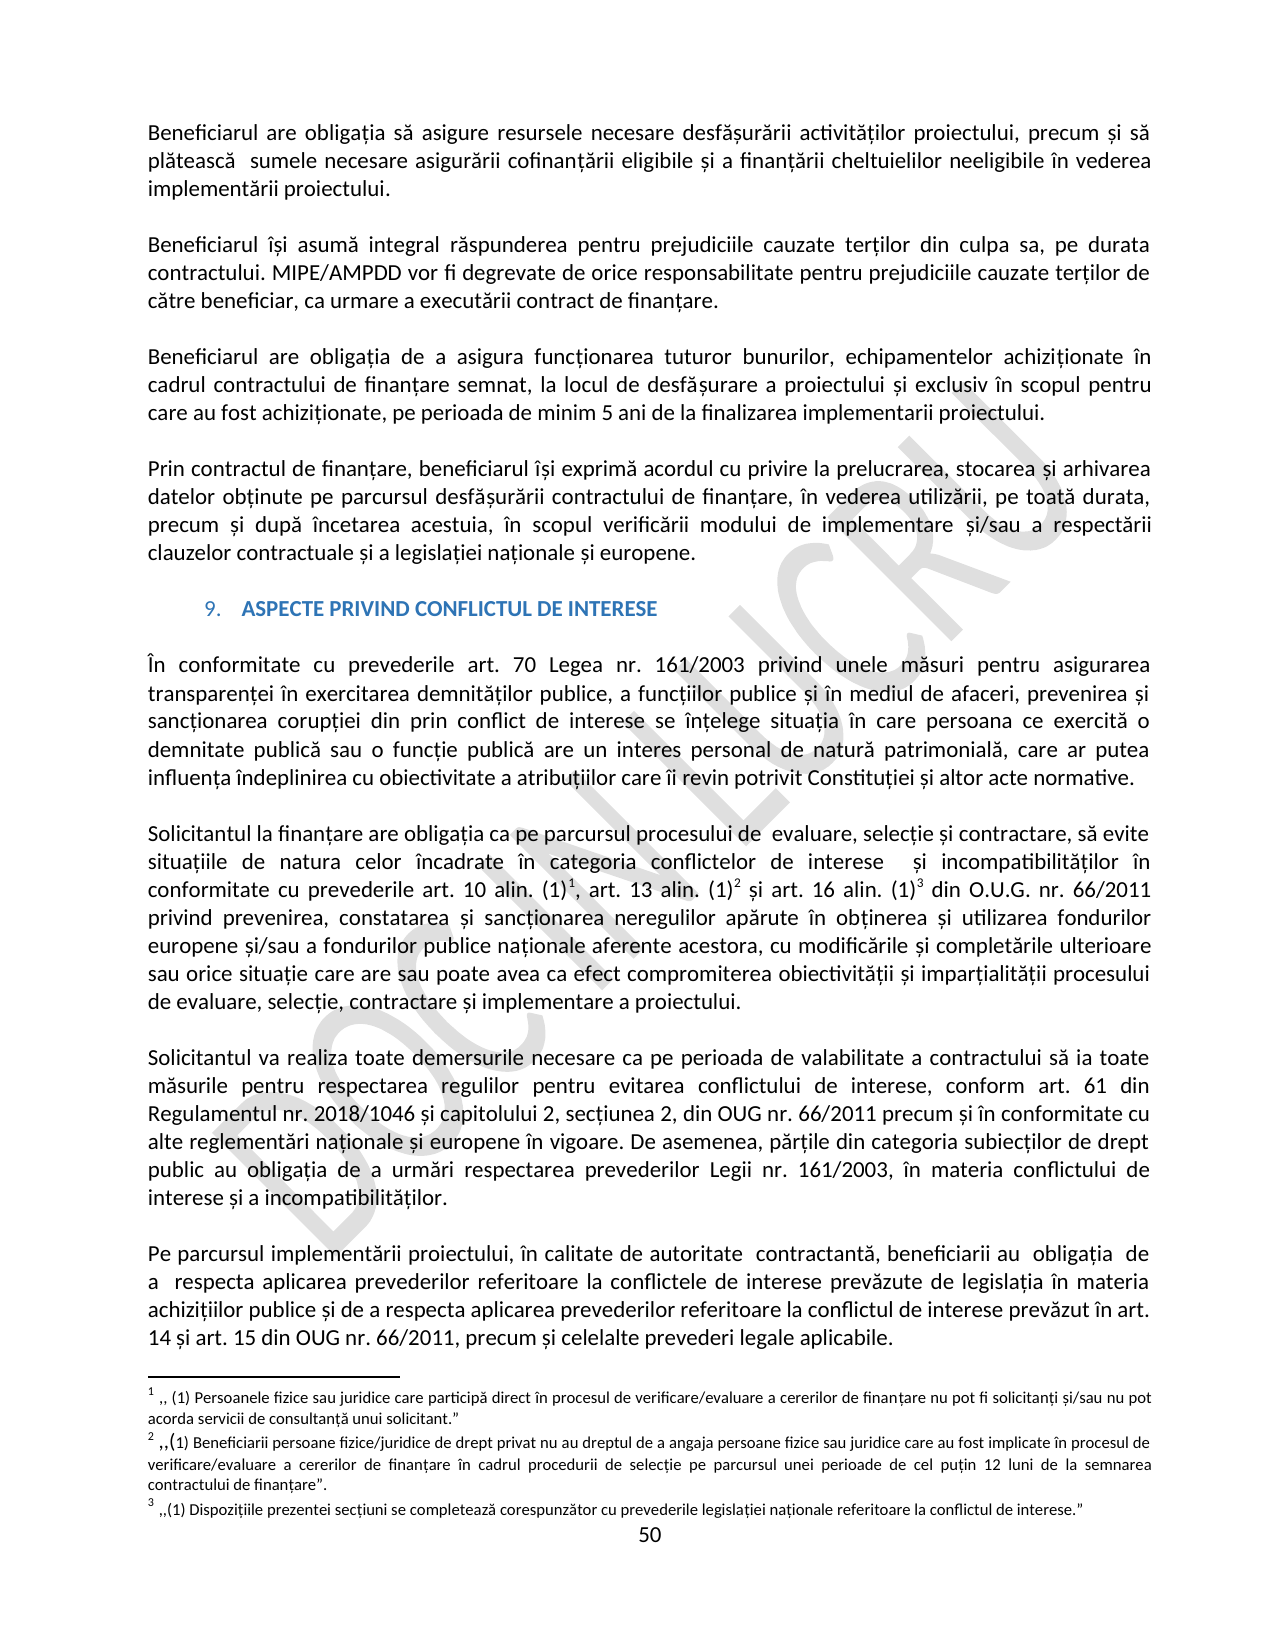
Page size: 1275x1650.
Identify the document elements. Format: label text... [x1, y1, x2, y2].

list Solicitantul va realiza toate demersurile necesare ca pe perioada de valabilitate a contractului să ia toate măsurile pentru respectarea regulilor pentru evitarea conflictului de interese, conform art. 61 din Regulamentul nr. 2018/1046 și capitolului 2, secțiunea 2, din OUG nr. 66/2011 precum și în conformitate cu alte reglementări naționale și europene în vigoare. De asemenea, părțile din categoria subiecților de drept public au obligația de a urmări respectarea prevederilor Legii nr. 161/2003, în materia conflictului de interese și a incompatibilităților. [148, 1043, 1152, 1211]
list Solicitantul la finanțare are obligația ca pe parcursul procesului de evaluare, selecție și contractare, să evite situațiile de natura celor încadrate în categoria conflictelor de interese și incompatibilităților în conformitate cu prevederile art. 10 alin. (1), art. 13 alin. (1) şi art. 16 alin. (1) din O.U.G. nr. 66/2011 privind prevenirea, constatarea şi sancţionarea neregulilor apărute în obţinerea şi utilizarea fondurilor europene şi/sau a fondurilor publice naţionale aferente acestora, cu modificările şi completările ulterioare sau orice situație care are sau poate avea ca efect compromiterea obiectivității și imparțialității procesului de evaluare, selecție, contractare și implementare a proiectului. [148, 819, 1152, 1015]
list Beneficiarul are obligaţia de a asigura funcţionarea tuturor bunurilor, echipamentelor achiziţionate în cadrul contractului de finanțare semnat, la locul de desfăşurare a proiectului şi exclusiv în scopul pentru care au fost achiziţionate, pe perioada de minim 5 ani de la finalizarea implementarii proiectului. [148, 342, 1152, 426]
list În conformitate cu prevederile art. 70 Legea nr. 161/2003 privind unele măsuri pentru asigurarea transparenței în exercitarea demnităților publice, a funcțiilor publice și în mediul de afaceri, prevenirea și sancționarea corupției din prin conflict de interese se înțelege situația în care persoana ce exercită o demnitate publică sau o funcție publică are un interes personal de natură patrimonială, care ar putea influența îndeplinirea cu obiectivitate a atribuțiilor care îi revin potrivit Constituției și altor acte normative. [148, 651, 1152, 791]
subtitle ASPECTE PRIVIND CONFLICTUL DE INTERESE [204, 594, 1152, 623]
list Pe parcursul implementării proiectului, în calitate de autoritate contractantă, beneficiarii au obligația de a respecta aplicarea prevederilor referitoare la conflictele de interese prevăzute de legislația în materia achizițiilor publice și de a respecta aplicarea prevederilor referitoare la conflictul de interese prevăzut în art. 14 și art. 15 din OUG nr. 66/2011, precum și celelalte prevederi legale aplicabile. [148, 1239, 1152, 1351]
list Prin contractul de finanțare, beneficiarul îşi exprimă acordul cu privire la prelucrarea, stocarea şi arhivarea datelor obținute pe parcursul desfăşurării contractului de finanțare, în vederea utilizării, pe toată durata, precum şi după încetarea acestuia, în scopul verificării modului de implementare şi/sau a respectării clauzelor contractuale şi a legislației naționale şi europene. [148, 454, 1152, 567]
list Beneficiarul are obligaţia să asigure resursele necesare desfășurării activităților proiectului, precum și să plătească sumele necesare asigurării cofinanţării eligibile şi a finanţării cheltuielilor neeligibile în vederea implementării proiectului. [148, 118, 1152, 202]
list Beneficiarul își asumă integral răspunderea pentru prejudiciile cauzate terților din culpa sa, pe durata contractului. MIPE/AMPDD vor fi degrevate de orice responsabilitate pentru prejudiciile cauzate terților de către beneficiar, ca urmare a executării contract de finanțare. [148, 230, 1152, 314]
